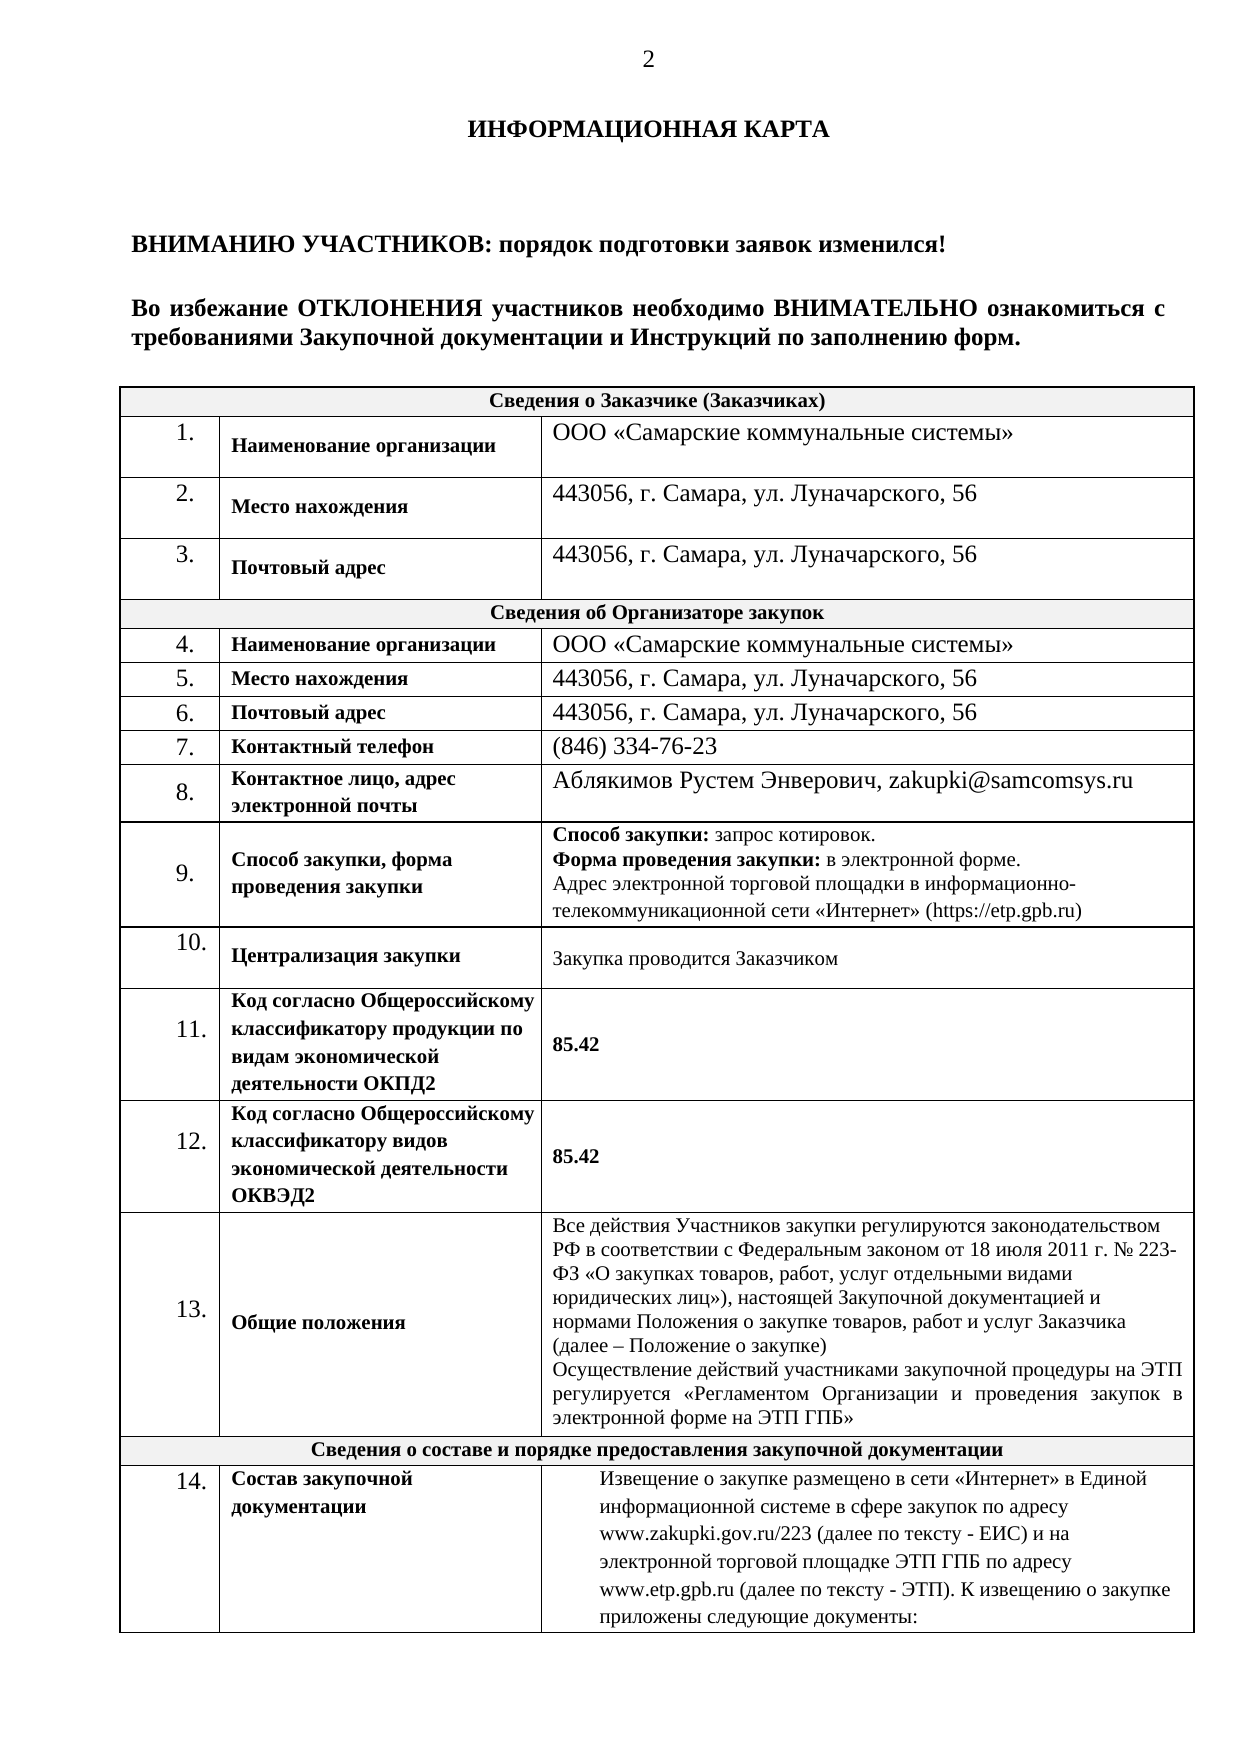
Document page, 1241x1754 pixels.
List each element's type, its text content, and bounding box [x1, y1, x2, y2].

table_cell Наименование организации [220, 417, 541, 477]
table_cell 443056, г. Самара, ул. Луначарского, 56 [542, 663, 1193, 696]
table_cell [121, 697, 219, 730]
table_cell [121, 765, 219, 821]
table_cell Централизация закупки [220, 928, 541, 987]
table_cell [121, 629, 219, 662]
table_header Сведения о Заказчике (Заказчиках) [121, 388, 1193, 416]
table_cell [121, 539, 219, 599]
table_cell Код согласно Общероссийскому классификатору видов экономической деятельности ОКВЭД2 [220, 1101, 541, 1212]
table_cell Сведения о составе и порядке предоставления закупочной документации [121, 1437, 1193, 1465]
table_cell Все действия Участников закупки регулируются законодательством РФ в соответствии с Федеральным законом от 18 июля 2011 г. № 223-ФЗ «О закупках товаров, работ, услуг отдельными видами юридических лиц»), настоящей Закупочной документацией и нормами Положения о закупке товаров, работ и услуг Заказчика (далее – Положение о закупке) Осуществление действий участниками закупочной процедуры на ЭТП регулируется «Регламентом Организации и проведения закупок в электронной форме на ЭТП ГПБ» [542, 1213, 1193, 1436]
table_cell Почтовый адрес [220, 539, 541, 599]
table_cell Контактное лицо, адрес электронной почты [220, 765, 541, 821]
table_cell [121, 989, 219, 1099]
table_cell 443056, г. Самара, ул. Луначарского, 56 [542, 539, 1193, 599]
text ИНФОРМАЦИОННАЯ КАРТА [131, 114, 1166, 143]
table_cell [220, 1466, 541, 1632]
table_cell ООО «Самарские коммунальные системы» [542, 417, 1193, 477]
table_cell ООО «Самарские коммунальные системы» [542, 629, 1193, 662]
text Во избежание ОТКЛОНЕНИЯ участников необходимо ВНИМАТЕЛЬНО ознакомиться с требованиями Закупочной документации и Инструкций по заполнению форм. [131, 293, 1166, 351]
table_cell Почтовый адрес [220, 697, 541, 730]
table_cell Контактный телефон [220, 731, 541, 764]
table_cell Общие положения [220, 1213, 541, 1436]
table_cell Способ закупки: запрос котировок. Форма проведения закупки: в электронной форме. Адрес электронной торговой площадки в информационно-телекоммуникационной сети «Интернет» (https://etp.gpb.ru) [542, 823, 1193, 926]
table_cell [542, 1466, 1193, 1632]
table_cell [121, 663, 219, 696]
text ВНИМАНИЮ УЧАСТНИКОВ: порядок подготовки заявок изменился! [131, 229, 1166, 258]
table_cell Наименование организации [220, 629, 541, 662]
table_cell Код согласно Общероссийскому классификатору продукции по видам экономической деятельности ОКПД2 [220, 989, 541, 1099]
table_cell [121, 1466, 219, 1632]
table_cell [121, 417, 219, 477]
table_cell Способ закупки, форма проведения закупки [220, 823, 541, 926]
table_cell Сведения об Организаторе закупок [121, 600, 1193, 628]
table_cell Место нахождения [220, 478, 541, 538]
table_cell Аблякимов Рустем Энверович, zakupki@samcomsys.ru [542, 765, 1193, 821]
table_cell Место нахождения [220, 663, 541, 696]
table_cell [121, 928, 219, 987]
table_cell Закупка проводится Заказчиком [542, 928, 1193, 987]
table_cell [121, 1101, 219, 1212]
table_cell (846) 334-76-23 [542, 731, 1193, 764]
table_cell 85.42 [542, 989, 1193, 1099]
table_cell [121, 731, 219, 764]
table_cell [121, 823, 219, 926]
table_cell 85.42 [542, 1101, 1193, 1212]
table_cell [121, 478, 219, 538]
table_cell [121, 1213, 219, 1436]
table_cell 443056, г. Самара, ул. Луначарского, 56 [542, 478, 1193, 538]
table_cell 443056, г. Самара, ул. Луначарского, 56 [542, 697, 1193, 730]
